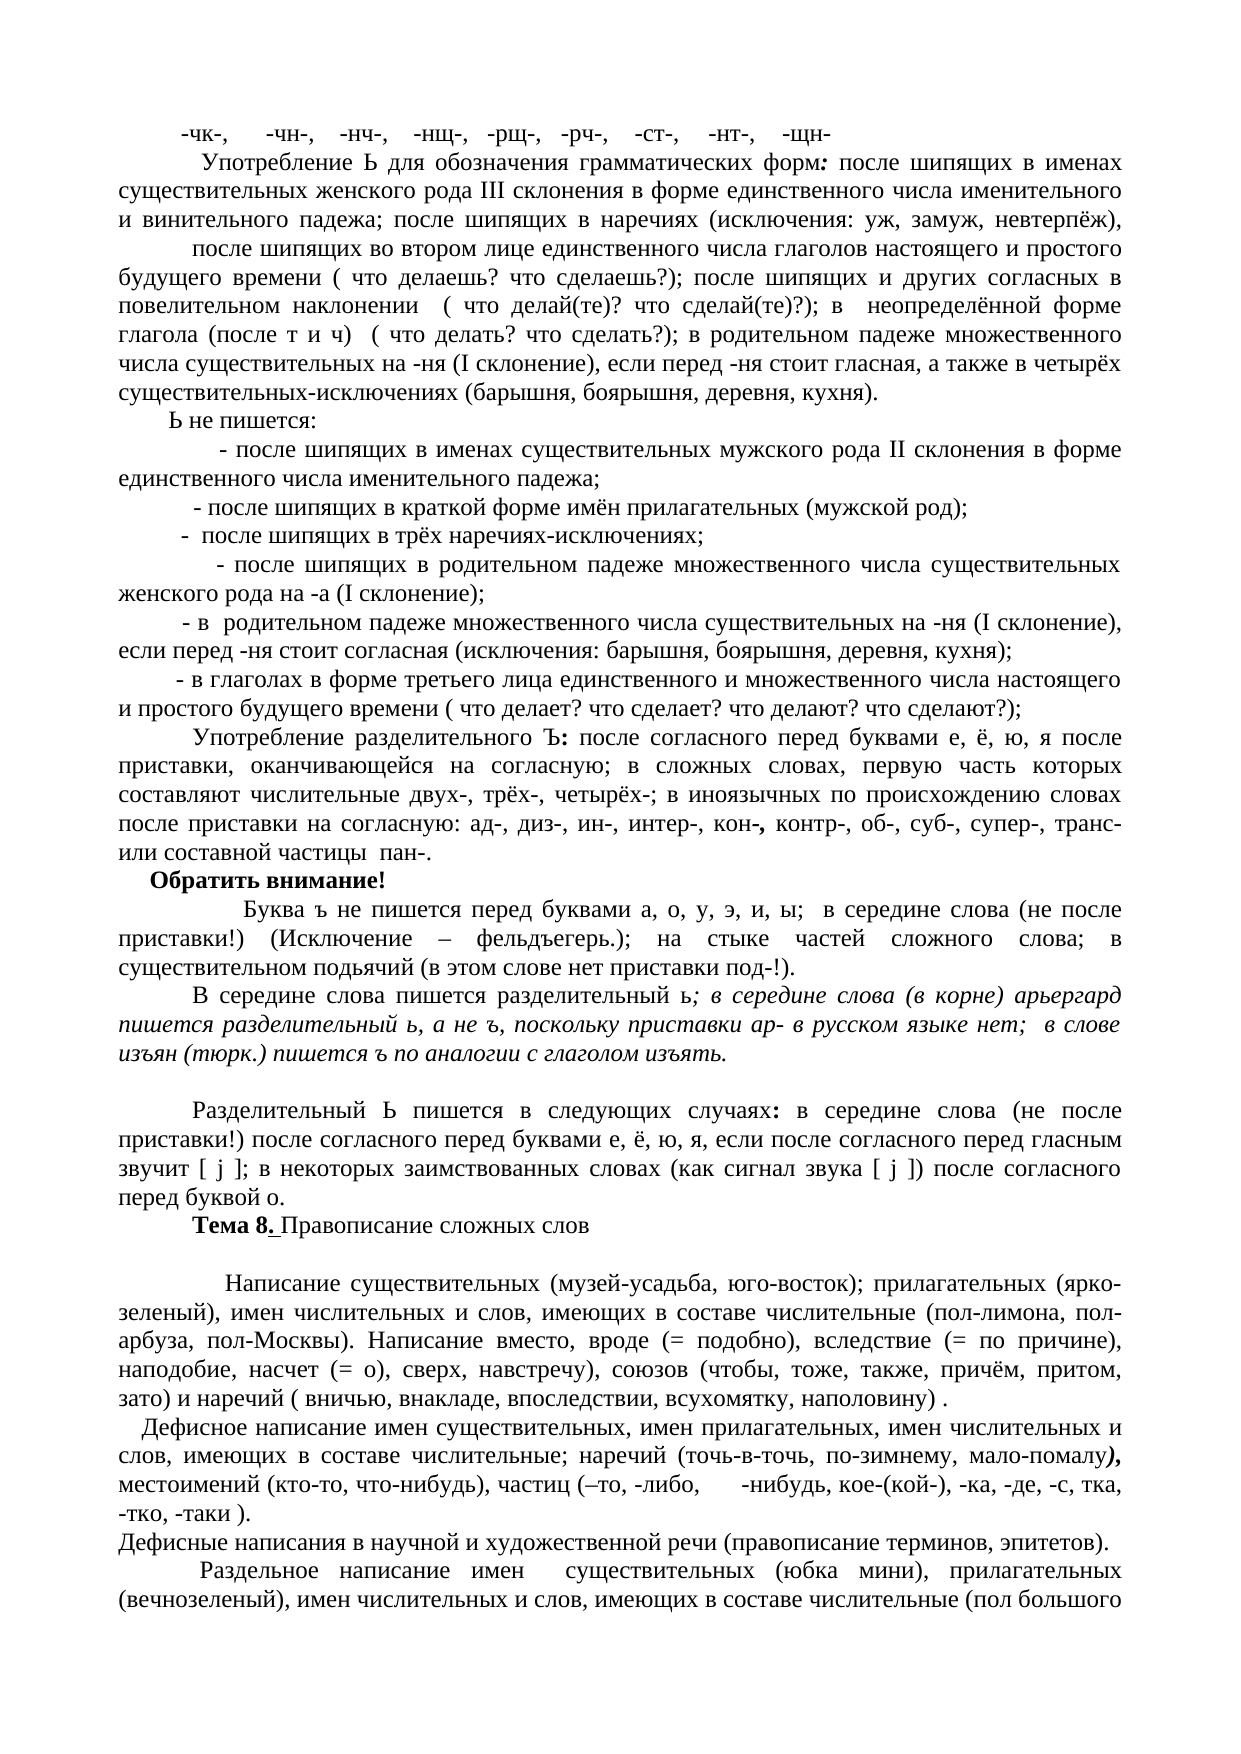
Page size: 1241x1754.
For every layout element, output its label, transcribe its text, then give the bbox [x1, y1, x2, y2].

text Буква ъ не пишется перед буквами а, о, у, э, и, ы; в середине слова (не после приставки!) (Исключение – фельдъегерь.); на стыке частей сложного слова; в существительном подьячий (в этом слове нет приставки под-!). [118, 894, 1122, 981]
text Написание существительных (музей-усадьба, юго-восток); прилагательных (ярко-зеленый), имен числительных и слов, имеющих в составе числительные (пол-лимона, пол-арбуза, пол-Москвы). Написание вместо, вроде (= подобно), вследствие (= по причине), наподобие, насчет (= о), сверх, навстречу), союзов (чтобы, тоже, также, причём, притом, зато) и наречий ( вничью, внакладе, впоследствии, всухомятку, наполовину) . [118, 1268, 1122, 1412]
text - после шипящих в именах существительных мужского рода II склонения в форме единственного числа именительного падежа; [118, 434, 1122, 492]
text -чк-, -чн-, -нч-, -нщ-, -рщ-, -рч-, -ст-, -нт-, -щн- [118, 118, 1122, 147]
text Тема 8. Правописание сложных слов [118, 1211, 1122, 1239]
text - после шипящих в родительном падеже множественного числа существительных женского рода на -а (I склонение); [118, 549, 1122, 607]
text Употребление разделительного Ъ: после согласного перед буквами е, ё, ю, я после приставки, оканчивающейся на согласную; в сложных словах, первую часть которых составляют числительные двух-, трёх-, четырёх-; в иноязычных по происхождению словах после приставки на согласную: ад-, диз-, ин-, интер-, кон-, контр-, об-, суб-, супер-, транс- или составной частицы пан-. [118, 722, 1122, 866]
text - в глаголах в форме третьего лица единственного и множественного числа настоящего и простого будущего времени ( что делает? что сделает? что делают? что сделают?); [118, 664, 1122, 722]
text Дефисные написания в научной и художественной речи (правописание терминов, эпитетов). [118, 1527, 1122, 1556]
text - после шипящих в трёх наречиях-исключениях; [118, 521, 1122, 549]
text Обратить внимание! [118, 866, 1122, 894]
text Ь не пишется: [118, 406, 1122, 434]
text Разделительный Ь пишется в следующих случаях: в середине слова (не после приставки!) после согласного перед буквами е, ё, ю, я, если после согласного перед гласным звучит [ j ]; в некоторых заимствованных словах (как сигнал звука [ j ]) после согласного перед буквой о. [118, 1096, 1122, 1211]
text Употребление Ь для обозначения грамматических форм: после шипящих в именах существительных женского рода III склонения в форме единственного числа именительного и винительного падежа; после шипящих в наречиях (исключения: уж, замуж, невтерпёж), после шипящих во втором лице единственного числа глаголов настоящего и простого будущего времени ( что делаешь? что сделаешь?); после шипящих и других согласных в повелительном наклонении ( что делай(те)? что сделай(те)?); в неопределённой форме глагола (после т и ч) ( что делать? что сделать?); в родительном падеже множественного числа существительных на -ня (I склонение), если перед -ня стоит гласная, а также в четырёх существительных-исключениях (барышня, боярышня, деревня, кухня). [118, 147, 1122, 406]
text - в родительном падеже множественного числа существительных на -ня (I склонение), если перед -ня стоит согласная (исключения: барышня, боярышня, деревня, кухня); [118, 607, 1122, 664]
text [118, 1556, 1122, 1613]
text Дефисное написание имен существительных, имен прилагательных, имен числительных и слов, имеющих в составе числительные; наречий (точь-в-точь, по-зимнему, мало-помалу), местоимений (кто-то, что-нибудь), частиц (–то, -либо, -нибудь, кое-(кой-), -ка, -де, -с, тка, -тко, -таки ). [118, 1412, 1122, 1527]
text - после шипящих в краткой форме имён прилагательных (мужской род); [118, 492, 1122, 521]
text В середине слова пишется разделительный ь; в середине слова (в корне) арьергард пишется разделительный ь, а не ъ, поскольку приставки ар- в русском языке нет; в слове изъян (тюрк.) пишется ъ по аналогии с глаголом изъять. [118, 981, 1122, 1067]
